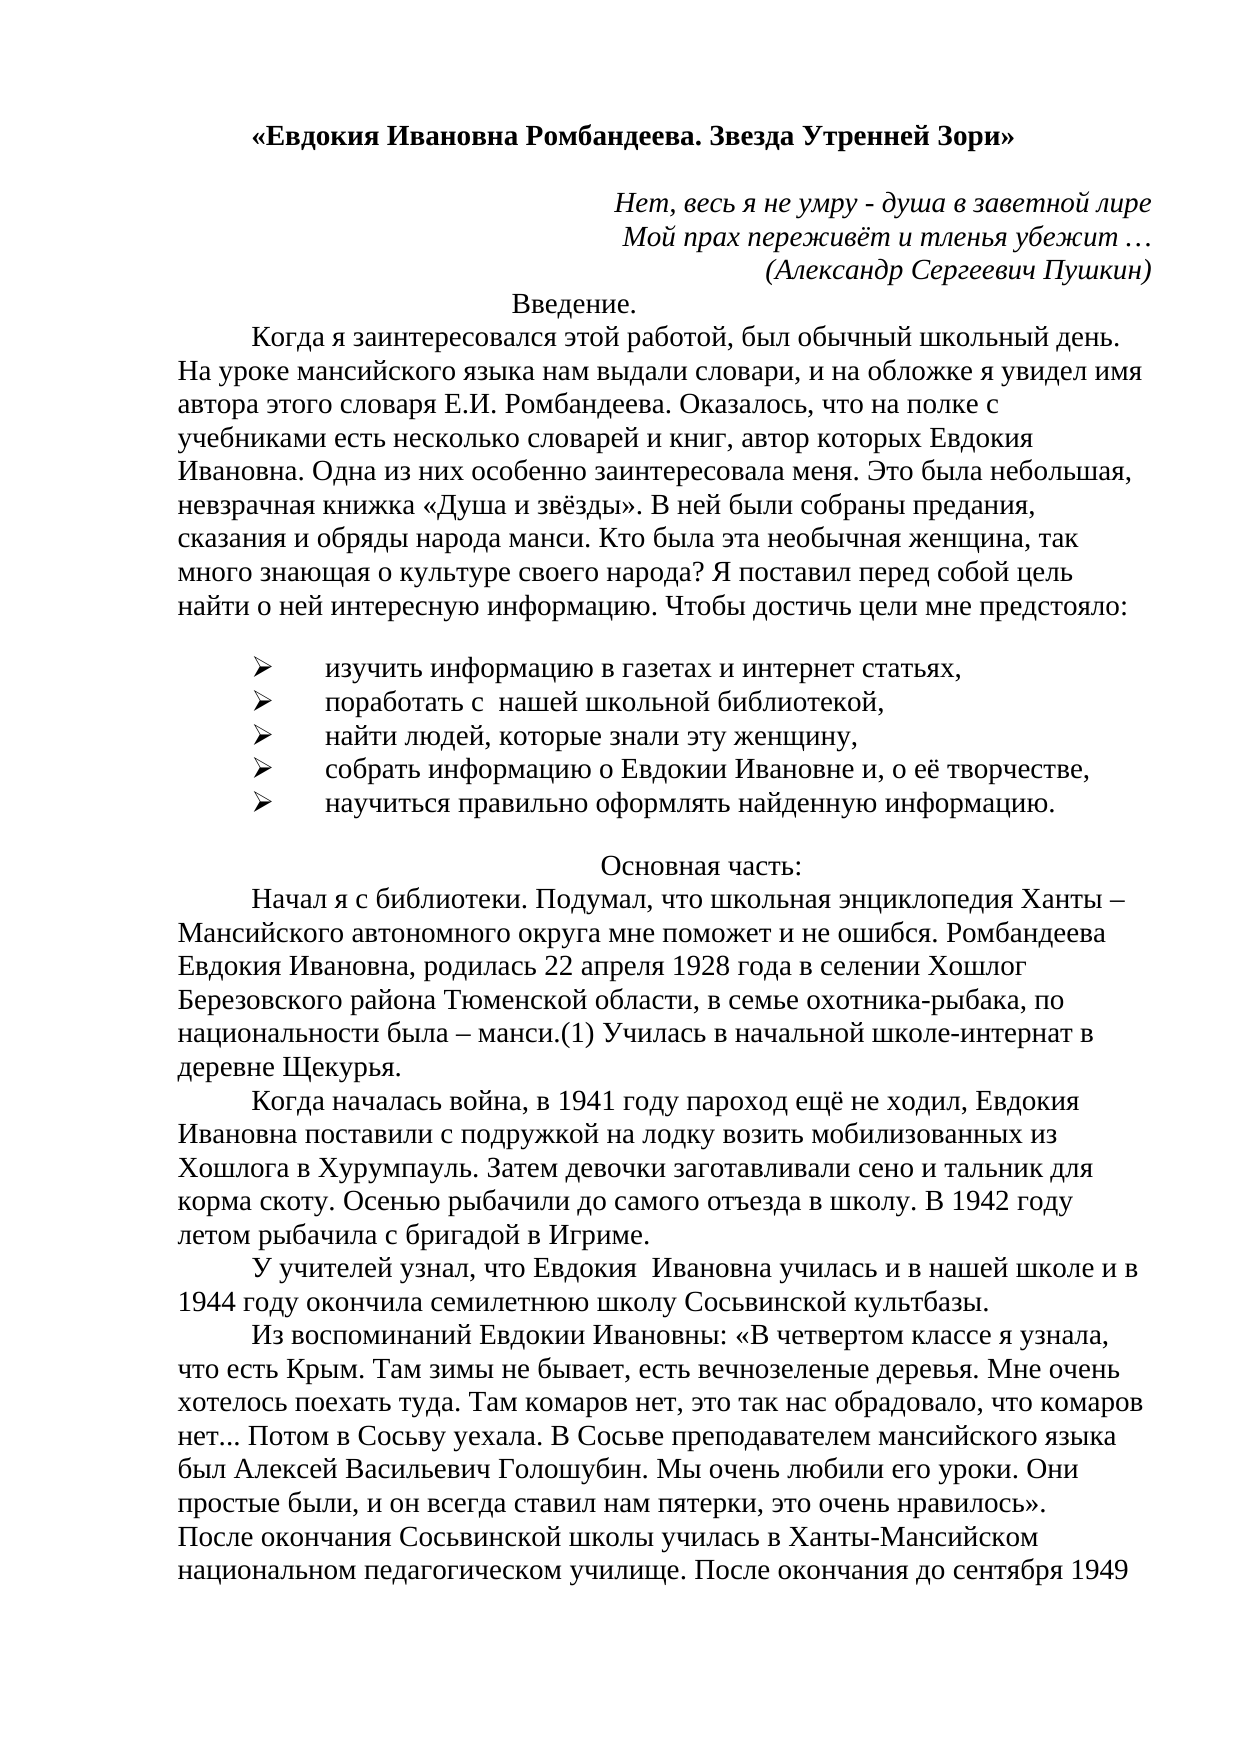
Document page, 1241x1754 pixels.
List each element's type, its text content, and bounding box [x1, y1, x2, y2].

list изучить информацию в газетах и интернет статьях, [177, 650, 1152, 684]
list поработать с нашей школьной библиотекой, [177, 684, 1152, 718]
text Основная часть: [177, 848, 1152, 881]
text Введение. [177, 286, 1152, 319]
text «Евдокия Ивановна Ромбандеева. Звезда Утренней Зори» [177, 118, 1152, 152]
list научиться правильно оформлять найденную информацию. [177, 785, 1152, 819]
text Начал я с библиотеки. Подумал, что школьная энциклопедия Ханты – Мансийского автономного округа мне поможет и не ошибся. Ромбандеева Евдокия Ивановна, родилась 22 апреля 1928 года в селении Хошлог Березовского района Тюменской области, в семье охотника-рыбака, по национальности была – манси.(1) Училась в начальной школе-интернат в деревне Щекурья. [177, 881, 1152, 1083]
text Нет, весь я не умру - душа в заветной лире [177, 185, 1152, 219]
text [177, 1317, 1152, 1586]
text Когда началась война, в 1941 году пароход ещё не ходил, Евдокия Ивановна поставили с подружкой на лодку возить мобилизованных из Хошлога в Хурумпауль. Затем девочки заготавливали сено и тальник для корма скоту. Осенью рыбачили до самого отъезда в школу. В 1942 году летом рыбачила с бригадой в Игриме. [177, 1083, 1152, 1250]
text Мой прах переживёт и тленья убежит … [177, 219, 1152, 252]
text У учителей узнал, что Евдокия Ивановна училась и в нашей школе и в 1944 году окончила семилетнюю школу Сосьвинской культбазы. [177, 1250, 1152, 1317]
text (Александр Сергеевич Пушкин) [177, 252, 1152, 286]
list собрать информацию о Евдокии Ивановне и, о её творчестве, [177, 751, 1152, 785]
list найти людей, которые знали эту женщину, [177, 718, 1152, 751]
text Когда я заинтересовался этой работой, был обычный школьный день. На уроке мансийского языка нам выдали словари, и на обложке я увидел имя автора этого словаря Е.И. Ромбандеева. Оказалось, что на полке с учебниками есть несколько словарей и книг, автор которых Евдокия Ивановна. Одна из них особенно заинтересовала меня. Это была небольшая, невзрачная книжка «Душа и звёзды». В ней были собраны предания, сказания и обряды народа манси. Кто была эта необычная женщина, так много знающая о культуре своего народа? Я поставил перед собой цель найти о ней интересную информацию. Чтобы достичь цели мне предстояло: [177, 319, 1152, 621]
